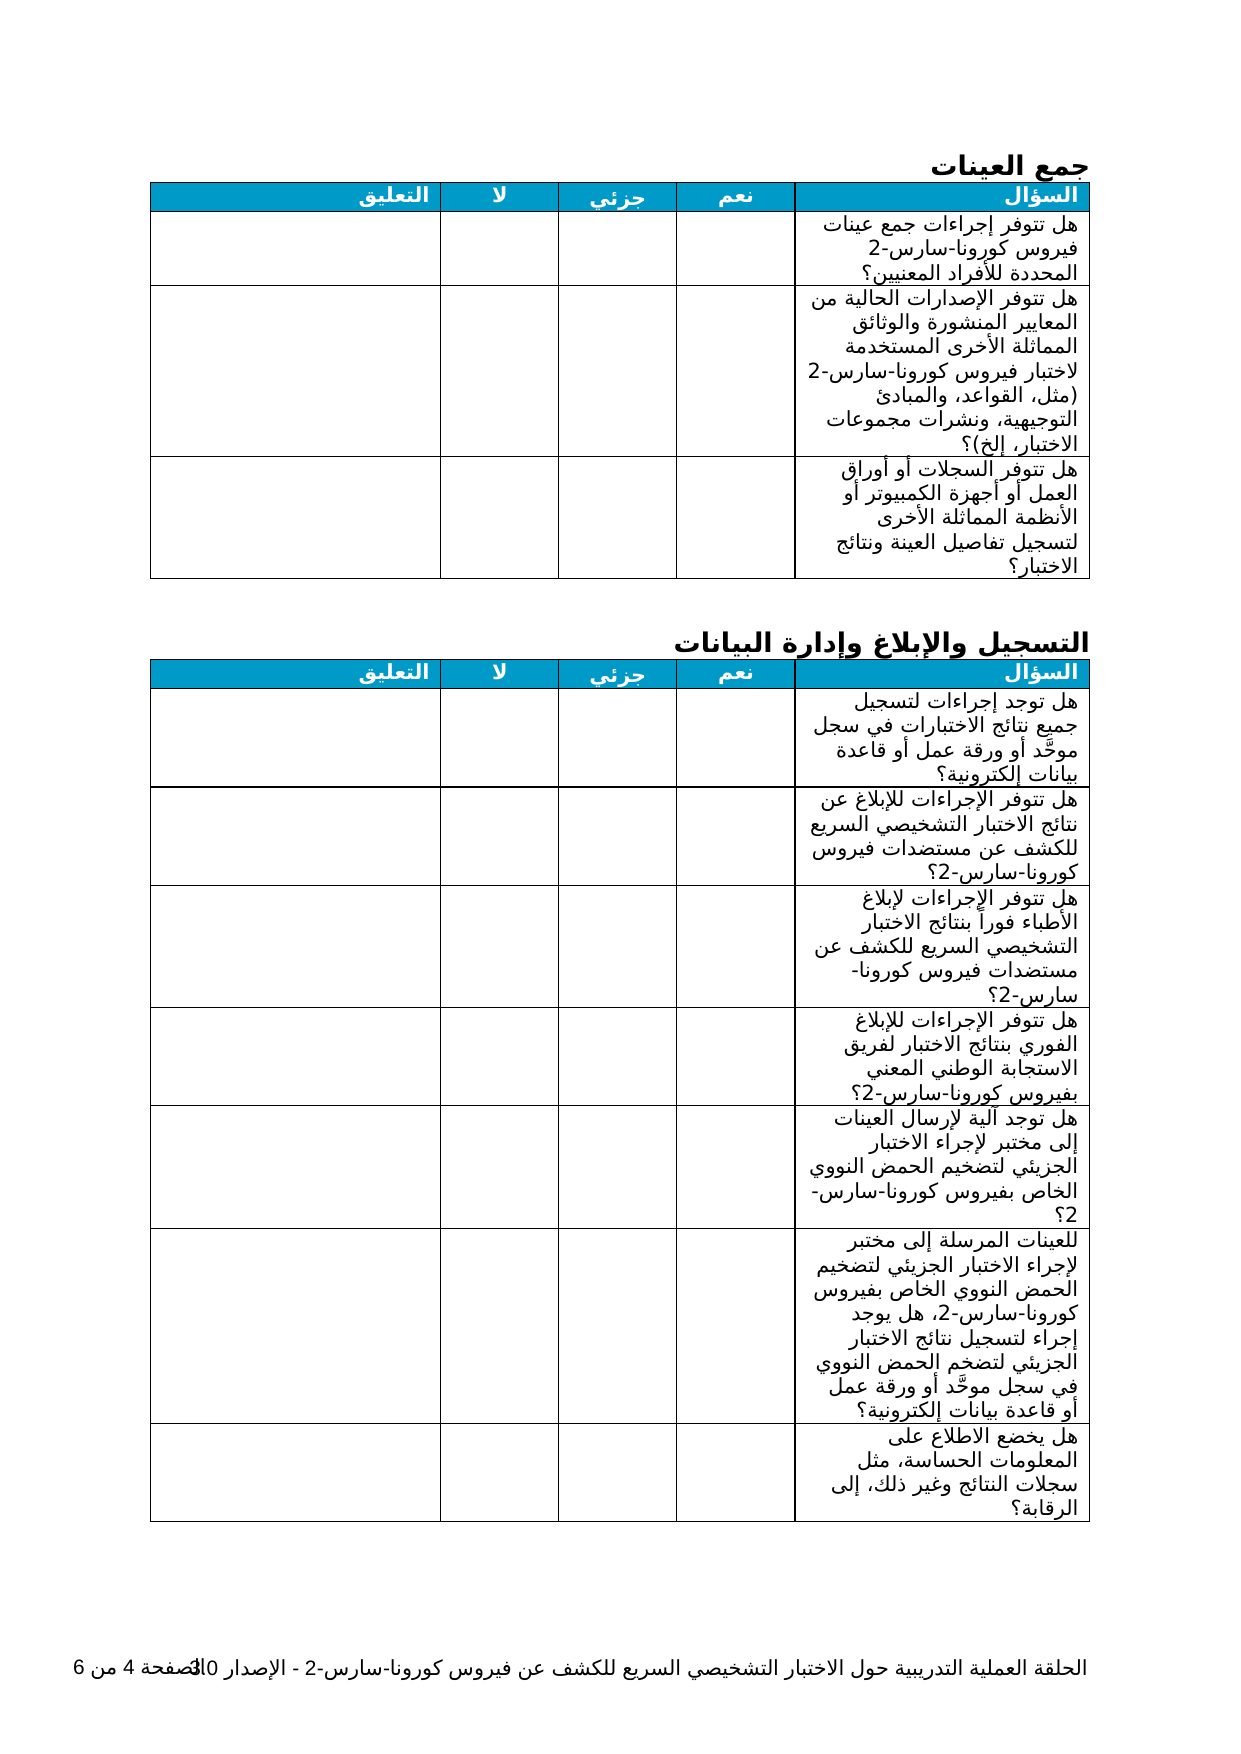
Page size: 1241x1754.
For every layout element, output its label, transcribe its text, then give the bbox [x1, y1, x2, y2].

subtitle التسجيل والإبلاغ وإدارة البيانات [150, 627, 1090, 659]
table_cell [677, 212, 794, 285]
table_cell [441, 1424, 558, 1521]
table_cell [151, 212, 440, 285]
table_cell [441, 886, 558, 1007]
table_cell هل تتوفر الإجراءات لإبلاغ الأطباء فوراً بنتائج الاختبار التشخيصي السريع للكشف عن مستضدات فيروس كورونا-سارس-2؟ [796, 886, 1089, 1007]
table_cell [441, 689, 558, 786]
table_header التعليق [151, 660, 440, 688]
table_cell للعينات المرسلة إلى مختبر لإجراء الاختبار الجزيئي لتضخيم الحمض النووي الخاص بفيروس كورونا-سارس-2، هل يوجد إجراء لتسجيل نتائج الاختبار الجزيئي لتضخم الحمض النووي في سجل موحَّد أو ورقة عمل أو قاعدة بيانات إلكترونية؟ [796, 1229, 1089, 1423]
table_cell هل تتوفر إجراءات جمع عينات فيروس كورونا-سارس-2 المحددة للأفراد المعنيين؟ [796, 212, 1089, 285]
table_cell هل تتوفر الإصدارات الحالية من المعايير المنشورة والوثائق المماثلة الأخرى المستخدمة لاختبار فيروس كورونا-سارس-2 (مثل، القواعد، والمبادئ التوجيهية، ونشرات مجموعات الاختبار، إلخ)؟ [796, 286, 1089, 456]
table_cell هل يخضع الاطلاع على المعلومات الحساسة، مثل سجلات النتائج وغير ذلك، إلى الرقابة؟ [796, 1424, 1089, 1521]
table_cell [677, 788, 794, 884]
table_cell [677, 1008, 794, 1105]
table_cell هل تتوفر السجلات أو أوراق العمل أو أجهزة الكمبيوتر أو الأنظمة المماثلة الأخرى لتسجيل تفاصيل العينة ونتائج الاختبار؟ [796, 457, 1089, 578]
table_cell [559, 286, 676, 456]
table_cell [151, 886, 440, 1007]
table_header نعم [677, 660, 794, 688]
table_header نعم [677, 183, 794, 211]
table_cell هل تتوفر الإجراءات للإبلاغ عن نتائج الاختبار التشخيصي السريع للكشف عن مستضدات فيروس كورونا-سارس-2؟ [796, 788, 1089, 884]
table_header لا [441, 660, 558, 688]
table_cell [151, 1106, 440, 1227]
table_cell [151, 788, 440, 884]
table_cell [677, 457, 794, 578]
table_cell [677, 1106, 794, 1227]
table_cell [559, 457, 676, 578]
table_cell [441, 1229, 558, 1423]
table_cell [677, 1424, 794, 1521]
table_header لا [441, 183, 558, 211]
table_cell [441, 788, 558, 884]
table_header السؤال [796, 660, 1089, 688]
table_cell [559, 1229, 676, 1423]
table_cell [151, 286, 440, 456]
table_header [559, 183, 676, 211]
table_cell هل توجد آلية لإرسال العينات إلى مختبر لإجراء الاختبار الجزيئي لتضخيم الحمض النووي الخاص بفيروس كورونا-سارس-2؟ [796, 1106, 1089, 1227]
table_cell [559, 689, 676, 786]
table_cell [559, 1106, 676, 1227]
table_cell [559, 788, 676, 884]
table_cell [441, 286, 558, 456]
table_cell [559, 886, 676, 1007]
table_cell [441, 212, 558, 285]
table_cell [441, 1106, 558, 1227]
table_cell [151, 457, 440, 578]
table_cell [151, 1229, 440, 1423]
table_cell [677, 1229, 794, 1423]
table_cell [677, 886, 794, 1007]
table_cell [677, 286, 794, 456]
table_cell [559, 1008, 676, 1105]
table_cell [559, 212, 676, 285]
table_cell [151, 689, 440, 786]
table_cell [151, 1008, 440, 1105]
table_header التعليق [151, 183, 440, 211]
table_cell هل تتوفر الإجراءات للإبلاغ الفوري بنتائج الاختبار لفريق الاستجابة الوطني المعني بفيروس كورونا-سارس-2؟ [796, 1008, 1089, 1105]
table_cell [441, 1008, 558, 1105]
table_cell [441, 457, 558, 578]
table_cell [677, 689, 794, 786]
subtitle جمع العينات [150, 150, 1090, 182]
table_header السؤال [796, 183, 1089, 211]
table_header [559, 660, 676, 688]
table_cell هل توجد إجراءات لتسجيل جميع نتائج الاختبارات في سجل موحَّد أو ورقة عمل أو قاعدة بيانات إلكترونية؟ [796, 689, 1089, 786]
table_cell [151, 1424, 440, 1521]
table_cell [559, 1424, 676, 1521]
